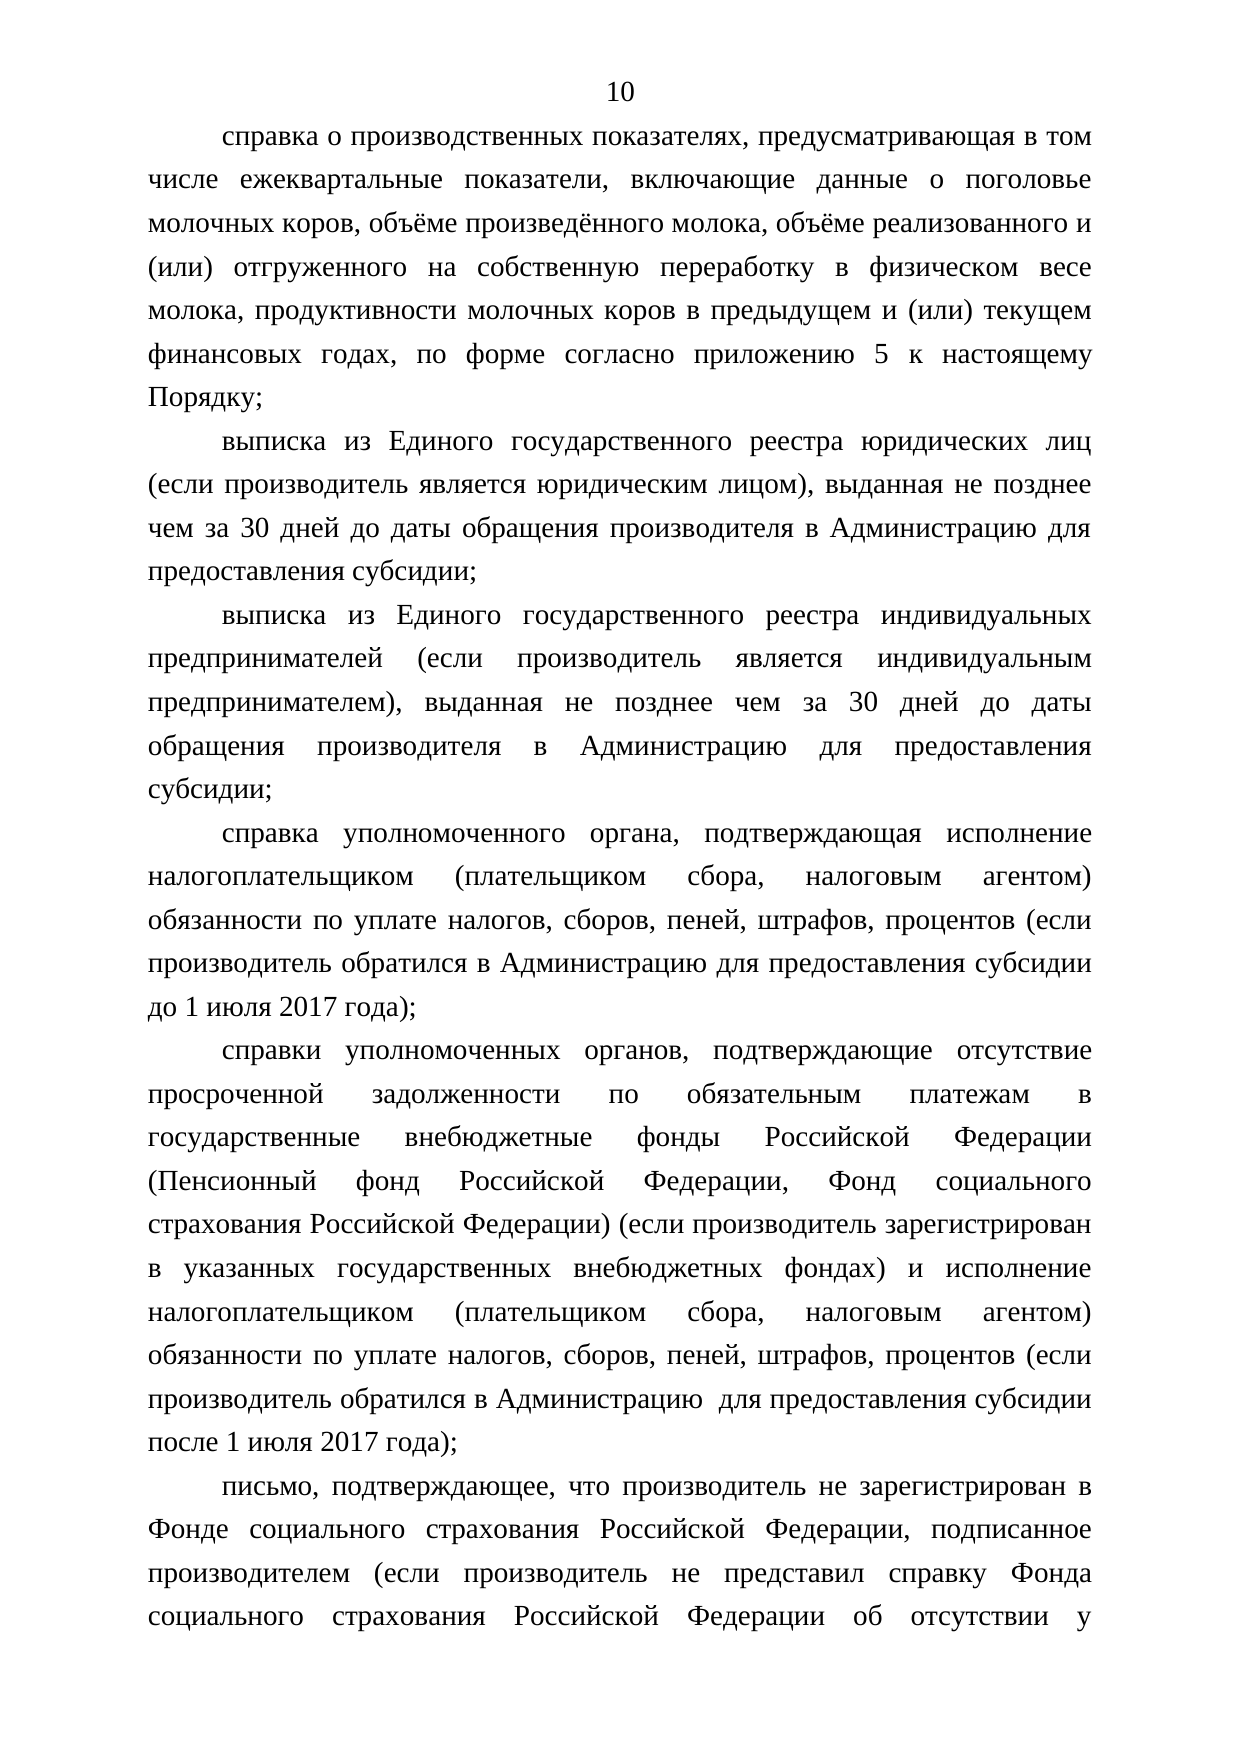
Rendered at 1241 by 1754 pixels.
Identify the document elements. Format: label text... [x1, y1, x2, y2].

text справка о производственных показателях, предусматривающая в том числе ежеквартальные показатели, включающие данные о поголовье молочных коров, объёме произведённого молока, объёме реализованного и (или) отгруженного на собственную переработку в физическом весе молока, продуктивности молочных коров в предыдущем и (или) текущем финансовых годах, по форме согласно приложению 5 к настоящему Порядку; [148, 118, 1092, 413]
text справки уполномоченных органов, подтверждающие отсутствие просроченной задолженности по обязательным платежам в государственные внебюджетные фонды Российской Федерации (Пенсионный фонд Российской Федерации, Фонд социального страхования Российской Федерации) (если производитель зарегистрирован в указанных государственных внебюджетных фондах) и исполнение налогоплательщиком (плательщиком сбора, налоговым агентом) обязанности по уплате налогов, сборов, пеней, штрафов, процентов (если производитель обратился в Администрацию для предоставления субсидии после 1 июля 2017 года); [148, 1032, 1092, 1458]
text выписка из Единого государственного реестра юридических лиц (если производитель является юридическим лицом), выданная не позднее чем за 30 дней до даты обращения производителя в Администрацию для предоставления субсидии; [148, 423, 1092, 587]
text справка уполномоченного органа, подтверждающая исполнение налогоплательщиком (плательщиком сбора, налоговым агентом) обязанности по уплате налогов, сборов, пеней, штрафов, процентов (если производитель обратился в Администрацию для предоставления субсидии до 1 июля 2017 года); [148, 815, 1092, 1022]
text выписка из Единого государственного реестра индивидуальных предпринимателей (если производитель является индивидуальным предпринимателем), выданная не позднее чем за 30 дней до даты обращения производителя в Администрацию для предоставления субсидии; [148, 597, 1092, 805]
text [148, 1468, 1092, 1632]
